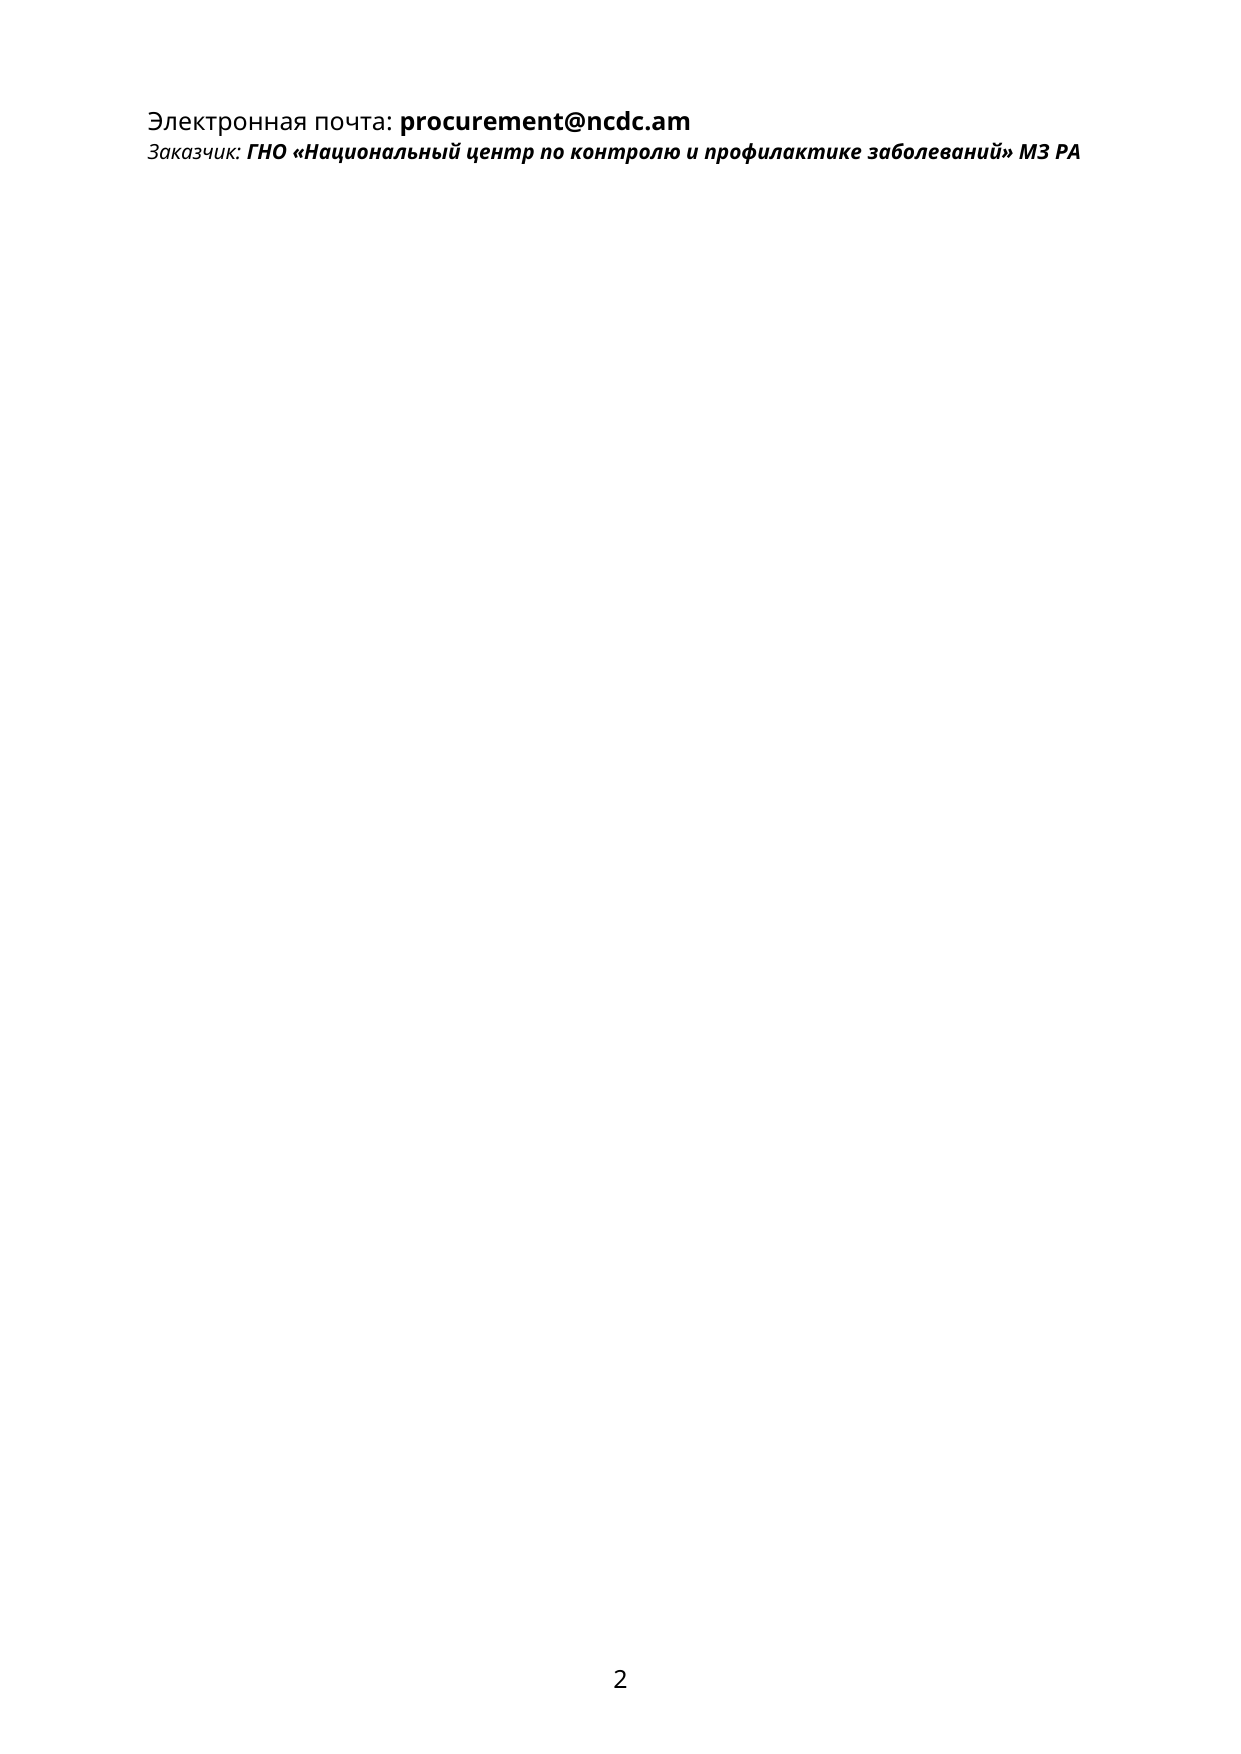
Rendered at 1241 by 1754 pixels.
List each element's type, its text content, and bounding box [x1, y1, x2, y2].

text Заказчик: ГНО «Национальный центр по контролю и профилактике заболеваний» МЗ РА [148, 137, 1092, 166]
text Электронная почта: procurement@ncdc.am [148, 103, 1092, 137]
